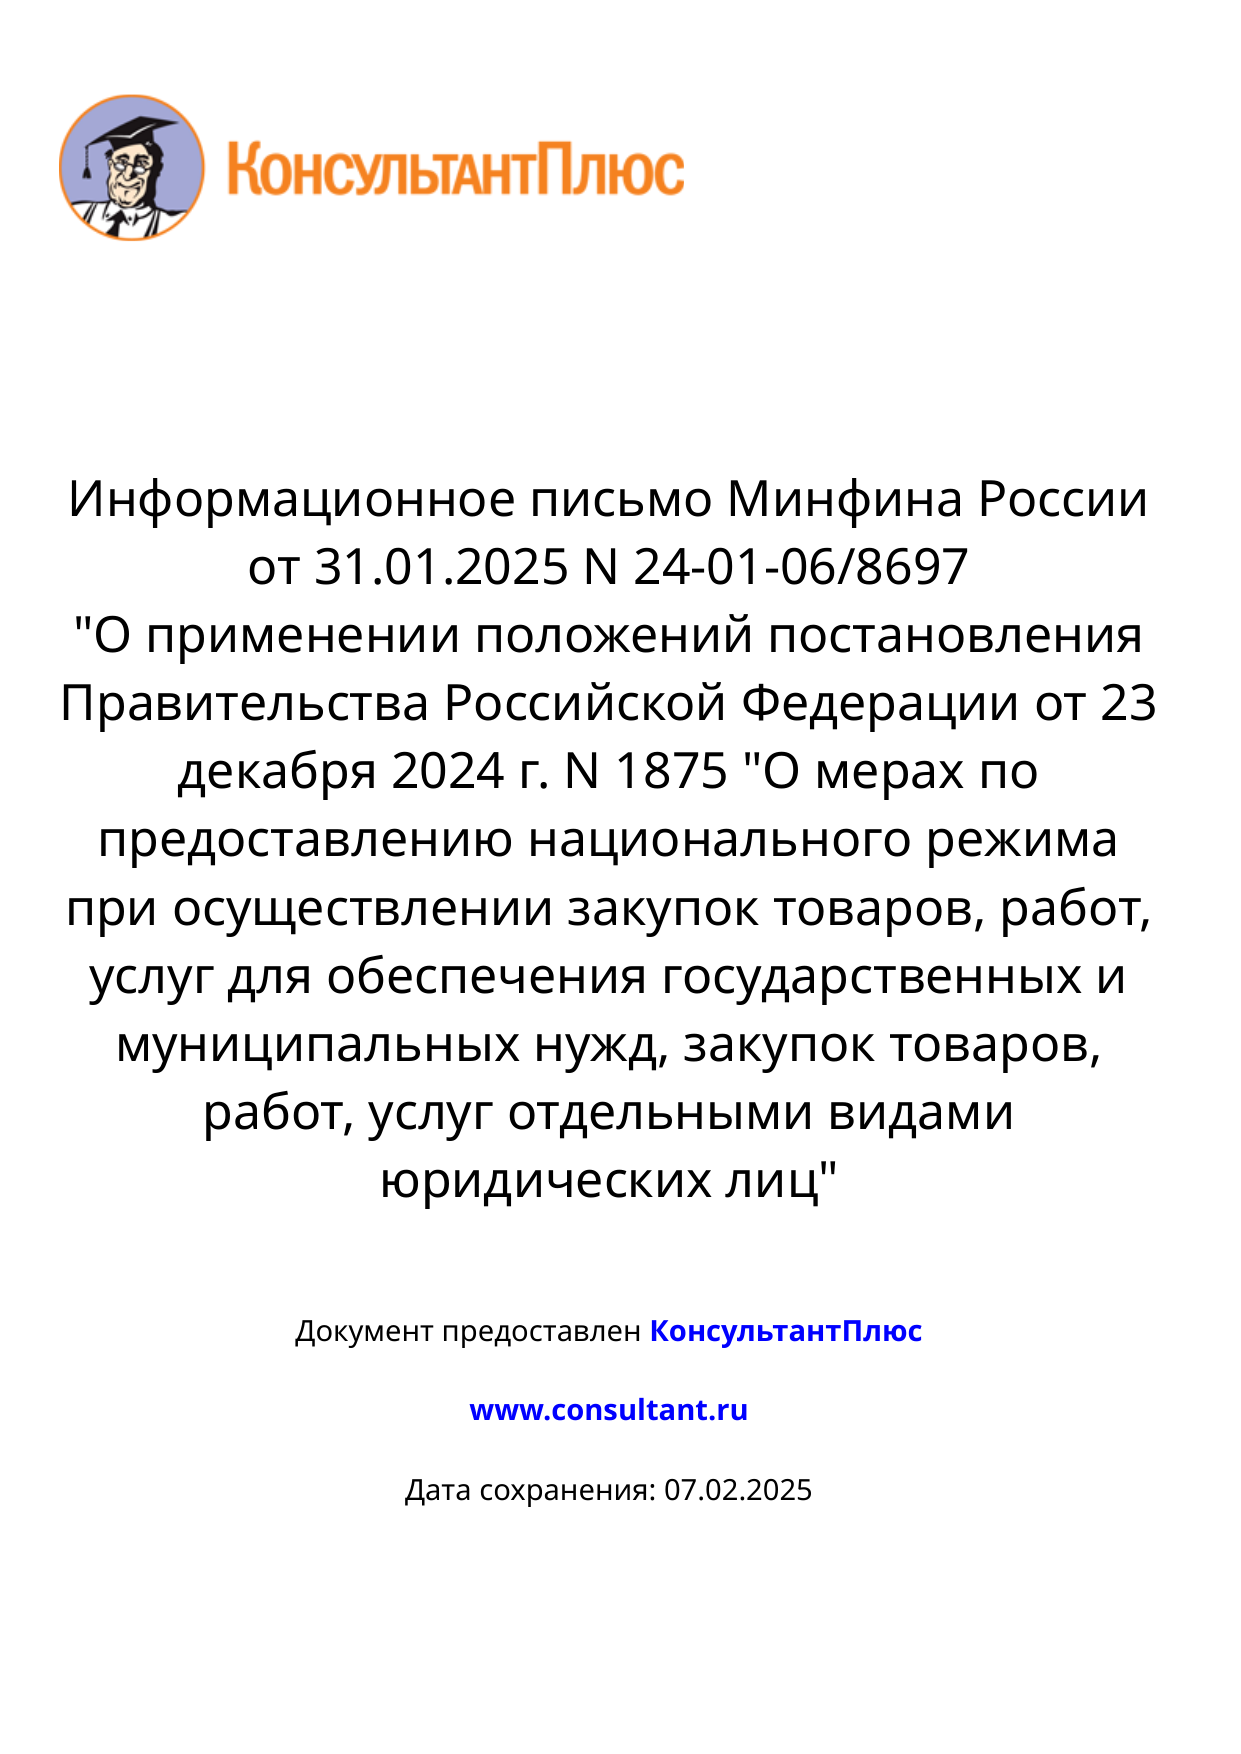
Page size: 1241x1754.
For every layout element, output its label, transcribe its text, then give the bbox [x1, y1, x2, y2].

table_cell Документ предоставлен КонсультантПлюс www.consultant.ru Дата сохранения: 07.02.2025 [51, 1272, 1167, 1587]
table_cell Информационное письмо Минфина России от 31.01.2025 N 24-01-06/8697 "О применении положений постановления Правительства Российской Федерации от 23 декабря 2024 г. N 1875 "О мерах по предоставлению национального режима при осуществлении закупок товаров, работ, услуг для обеспечения государственных и муниципальных нужд, закупок товаров, работ, услуг отдельными видами юридических лиц" [51, 403, 1167, 1272]
table_header [51, 88, 1167, 403]
picture [59, 93, 684, 243]
